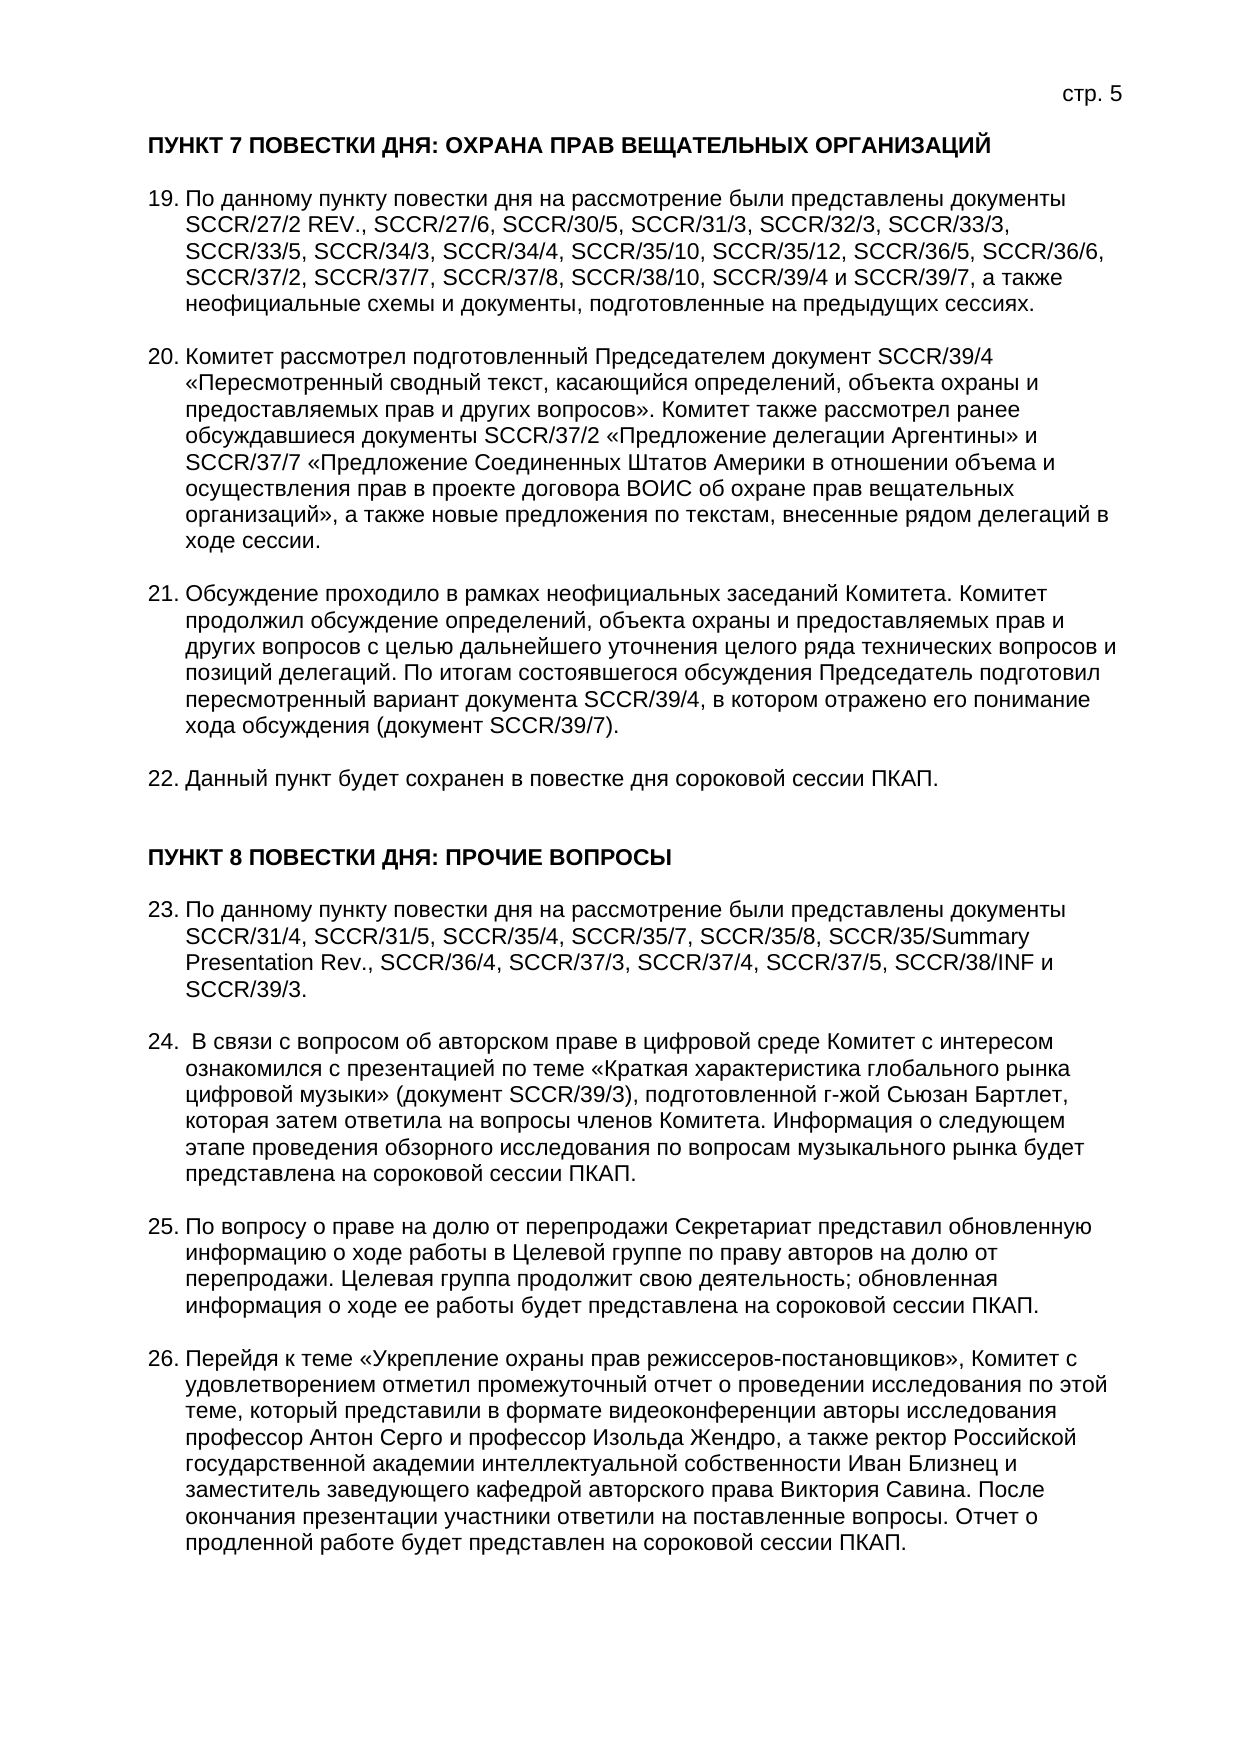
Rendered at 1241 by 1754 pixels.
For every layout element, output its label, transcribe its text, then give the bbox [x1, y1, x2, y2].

text пункт 8 ПОВЕСТКИ ДНЯ: Прочие вопросы [148, 844, 1122, 870]
list Комитет рассмотрел подготовленный Председателем документ SCCR/39/4 «Пересмотренный сводный текст, касающийся определений, объекта охраны и предоставляемых прав и других вопросов». Комитет также рассмотрел ранее обсуждавшиеся документы SCCR/37/2 «Предложение делегации Аргентины» и SCCR/37/7 «Предложение Соединенных Штатов Америки в отношении объема и осуществления прав в проекте договора ВОИС об охране прав вещательных организаций», а также новые предложения по текстам, внесенные рядом делегаций в ходе сессии. [148, 343, 1122, 554]
list Данный пункт будет сохранен в повестке дня сороковой сессии ПКАП. [148, 765, 1122, 791]
text ПУНКТ 7 ПОВЕСТКИ ДНЯ: ОХРАНА ПРАВ ВЕЩАТЕЛЬНЫХ ОРГАНИЗАЦИЙ [148, 132, 1122, 158]
list Перейдя к теме «Укрепление охраны прав режиссеров-постановщиков», Комитет с удовлетворением отметил промежуточный отчет о проведении исследования по этой теме, который представили в формате видеоконференции авторы исследования профессор Антон Серго и профессор Изольда Жендро, а также ректор Российской государственной академии интеллектуальной собственности Иван Близнец и заместитель заведующего кафедрой авторского права Виктория Савина. После окончания презентации участники ответили на поставленные вопросы. Отчет о продленной работе будет представлен на сороковой сессии ПКАП. [148, 1344, 1122, 1555]
list В связи с вопросом об авторском праве в цифровой среде Комитет с интересом ознакомился с презентацией по теме «Краткая характеристика глобального рынка цифровой музыки» (документ SCCR/39/3), подготовленной г-жой Сьюзан Бартлет, которая затем ответила на вопросы членов Комитета. Информация о следующем этапе проведения обзорного исследования по вопросам музыкального рынка будет представлена на сороковой сессии ПКАП. [148, 1028, 1122, 1186]
list Обсуждение проходило в рамках неофициальных заседаний Комитета. Комитет продолжил обсуждение определений, объекта охраны и предоставляемых прав и других вопросов с целью дальнейшего уточнения целого ряда технических вопросов и позиций делегаций. По итогам состоявшегося обсуждения Председатель подготовил пересмотренный вариант документа SCCR/39/4, в котором отражено его понимание хода обсуждения (документ SCCR/39/7). [148, 580, 1122, 738]
list По данному пункту повестки дня на рассмотрение были представлены документы SCCR/27/2 REV., SCCR/27/6, SCCR/30/5, SCCR/31/3, SCCR/32/3, SCCR/33/3, SCCR/33/5, SCCR/34/3, SCCR/34/4, SCCR/35/10, SCCR/35/12, SCCR/36/5, SCCR/36/6, SCCR/37/2, SCCR/37/7, SCCR/37/8, SCCR/38/10, SCCR/39/4 и SCCR/39/7, а также неофициальные схемы и документы, подготовленные на предыдущих сессиях. [148, 185, 1122, 317]
list По данному пункту повестки дня на рассмотрение были представлены документы SCCR/31/4, SCCR/31/5, SCCR/35/4, SCCR/35/7, SCCR/35/8, SCCR/35/Summary Presentation Rev., SCCR/36/4, SCCR/37/3, SCCR/37/4, SCCR/37/5, SCCR/38/INF и SCCR/39/3. [148, 896, 1122, 1002]
list По вопросу о праве на долю от перепродажи Секретариат представил обновленную информацию о ходе работы в Целевой группе по праву авторов на долю от перепродажи. Целевая группа продолжит свою деятельность; обновленная информация о ходе ее работы будет представлена на сороковой сессии ПКАП. [148, 1213, 1122, 1318]
